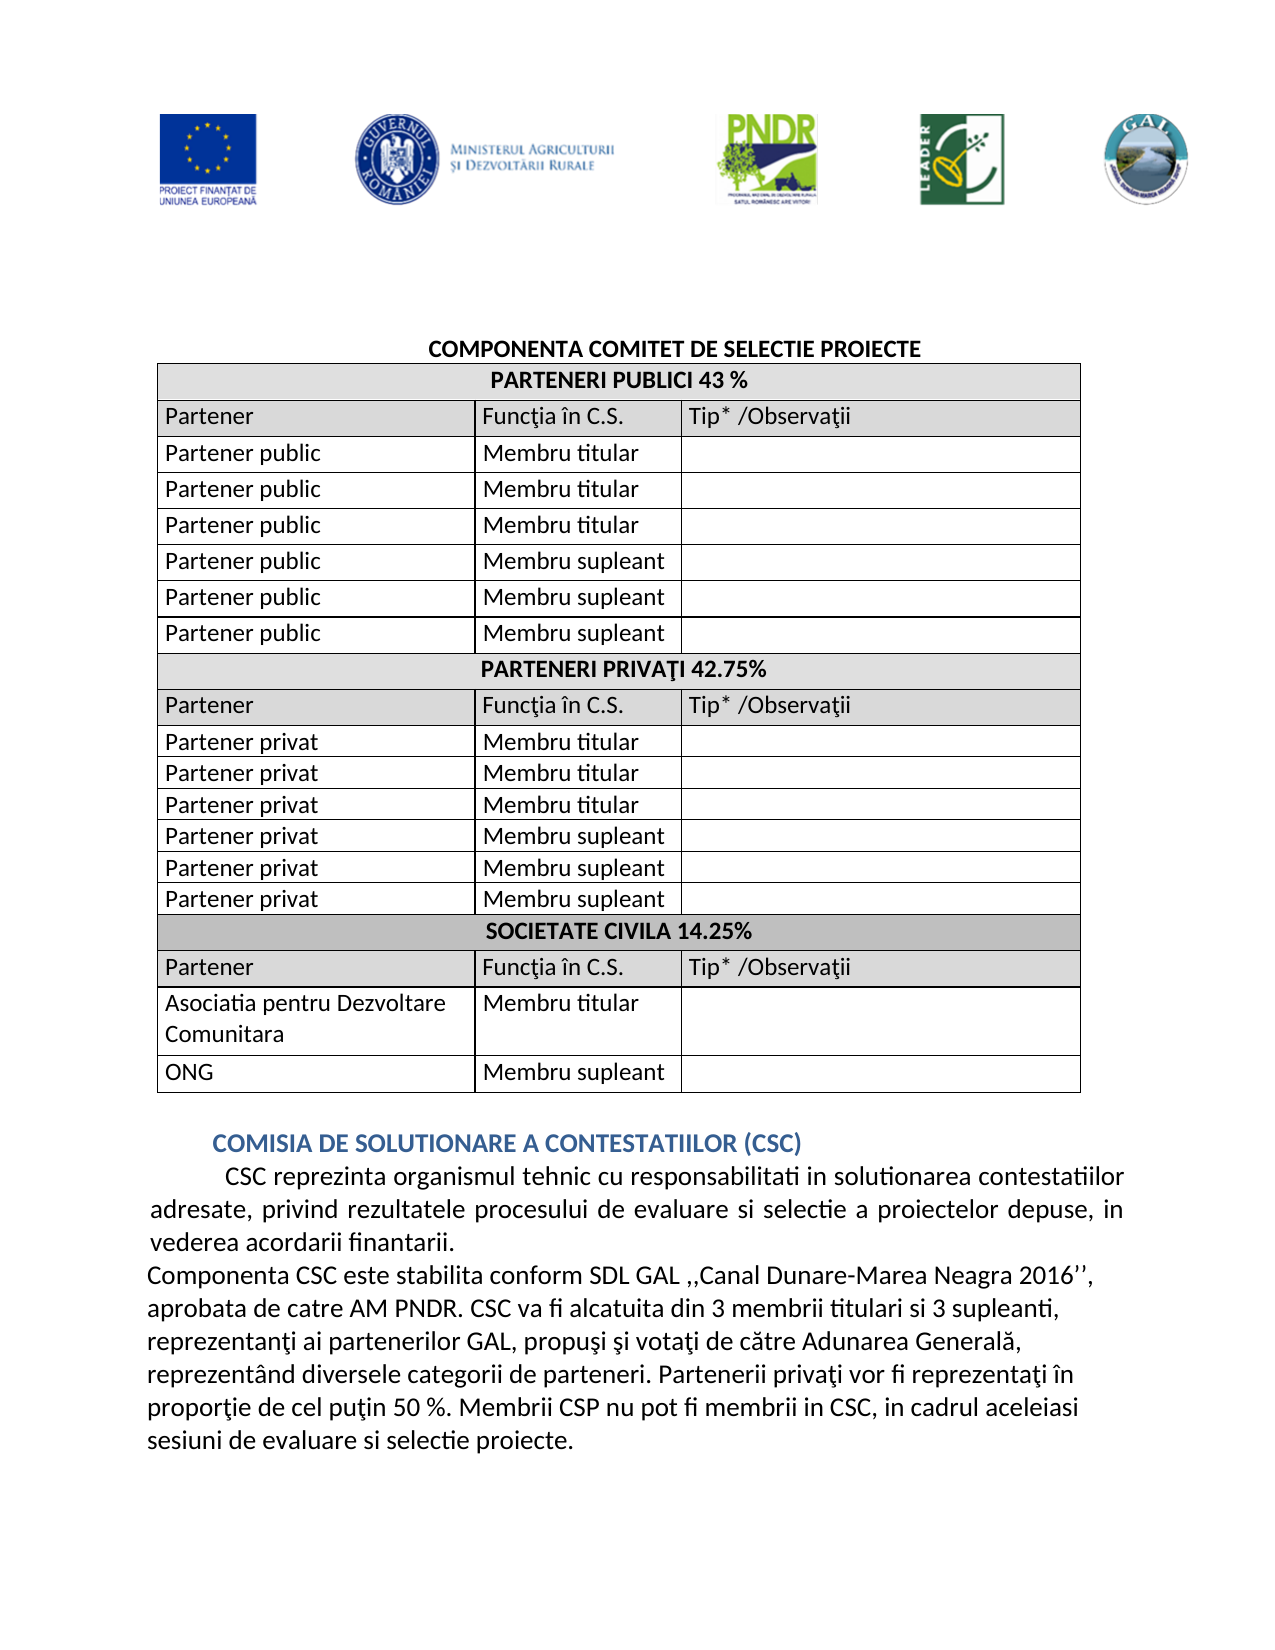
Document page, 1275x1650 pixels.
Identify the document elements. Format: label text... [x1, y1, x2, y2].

table_cell Tip* /Observaţii [682, 690, 1080, 725]
table_cell [682, 1056, 1080, 1092]
table_cell Partener public [158, 473, 474, 508]
table_cell [682, 789, 1080, 819]
table_cell Membru titular [476, 509, 681, 544]
table_cell Membru titular [476, 789, 681, 819]
table_cell Membru titular [476, 473, 681, 508]
table_cell Partener [158, 401, 474, 436]
table_cell Partener public [158, 618, 474, 652]
table_cell [682, 473, 1080, 508]
table_cell [682, 852, 1080, 882]
table_cell Partener public [158, 581, 474, 616]
table_cell Membru titular [476, 437, 681, 472]
table_cell Membru supleant [476, 820, 681, 851]
table_cell Partener privat [158, 789, 474, 819]
table_cell Partener privat [158, 820, 474, 851]
table_cell Membru supleant [476, 581, 681, 616]
table_cell Partener [158, 951, 474, 986]
table_cell Membru supleant [476, 545, 681, 580]
table_cell Partener [158, 690, 474, 725]
table_cell [682, 545, 1080, 580]
text CSC reprezinta organismul tehnic cu responsabilitati in solutionarea contestatiilor adresate, privind rezultatele procesului de evaluare si selectie a proiectelor depuse, in vederea acordarii finantarii. [150, 1159, 1126, 1258]
table_cell Partener public [158, 437, 474, 472]
table_cell [682, 618, 1080, 652]
table_cell [682, 883, 1080, 914]
table_cell Asociatia pentru Dezvoltare Comunitara [158, 988, 474, 1055]
text COMPONENTA COMITET DE SELECTIE PROIECTE [428, 333, 1137, 363]
table_cell SOCIETATE CIVILA 14.25% [158, 915, 1080, 950]
table_cell Funcţia în C.S. [476, 690, 681, 725]
table_cell Partener public [158, 509, 474, 544]
table_cell Partener privat [158, 726, 474, 756]
table_cell Partener privat [158, 757, 474, 788]
table_cell [682, 726, 1080, 756]
subtitle COMISIA DE SOLUTIONARE A CONTESTATIILOR (CSC) [150, 1126, 1137, 1159]
table_cell Membru titular [476, 757, 681, 788]
table_cell Membru supleant [476, 1056, 681, 1092]
picture [159, 114, 1190, 208]
table_cell [682, 509, 1080, 544]
table_cell Membru titular [476, 988, 681, 1055]
table_cell Tip* /Observaţii [682, 401, 1080, 436]
table_cell Partener privat [158, 852, 474, 882]
table_header PARTENERI PUBLICI 43 % [158, 364, 1080, 399]
table_cell [682, 757, 1080, 788]
table_cell PARTENERI PRIVAŢI 42.75% [158, 654, 1080, 689]
table_cell Membru supleant [476, 852, 681, 882]
text Componenta CSC este stabilita conform SDL GAL ,,Canal Dunare-Marea Neagra 2016’’, aprobata de catre AM PNDR. CSC va fi alcatuita din 3 membrii titulari si 3 supleanti, reprezentanţi ai partenerilor GAL, propuşi şi votaţi de către Adunarea Generală, reprezentând diversele categorii de parteneri. Partenerii privaţi vor fi reprezentaţi în proporţie de cel puţin 50 %. Membrii CSP nu pot fi membrii in CSC, in cadrul aceleiasi sesiuni de evaluare si selectie proiecte. [147, 1258, 1137, 1456]
table_cell Membru supleant [476, 883, 681, 914]
table_cell Membru titular [476, 726, 681, 756]
table_cell Membru supleant [476, 618, 681, 652]
table_cell [682, 581, 1080, 616]
table_cell [682, 820, 1080, 851]
table_cell [682, 988, 1080, 1055]
table_cell Funcţia în C.S. [476, 951, 681, 986]
table_cell ONG [158, 1056, 474, 1092]
table_cell [682, 437, 1080, 472]
table_cell Tip* /Observaţii [682, 951, 1080, 986]
table_cell Partener privat [158, 883, 474, 914]
table_cell Funcţia în C.S. [476, 401, 681, 436]
table_cell Partener public [158, 545, 474, 580]
